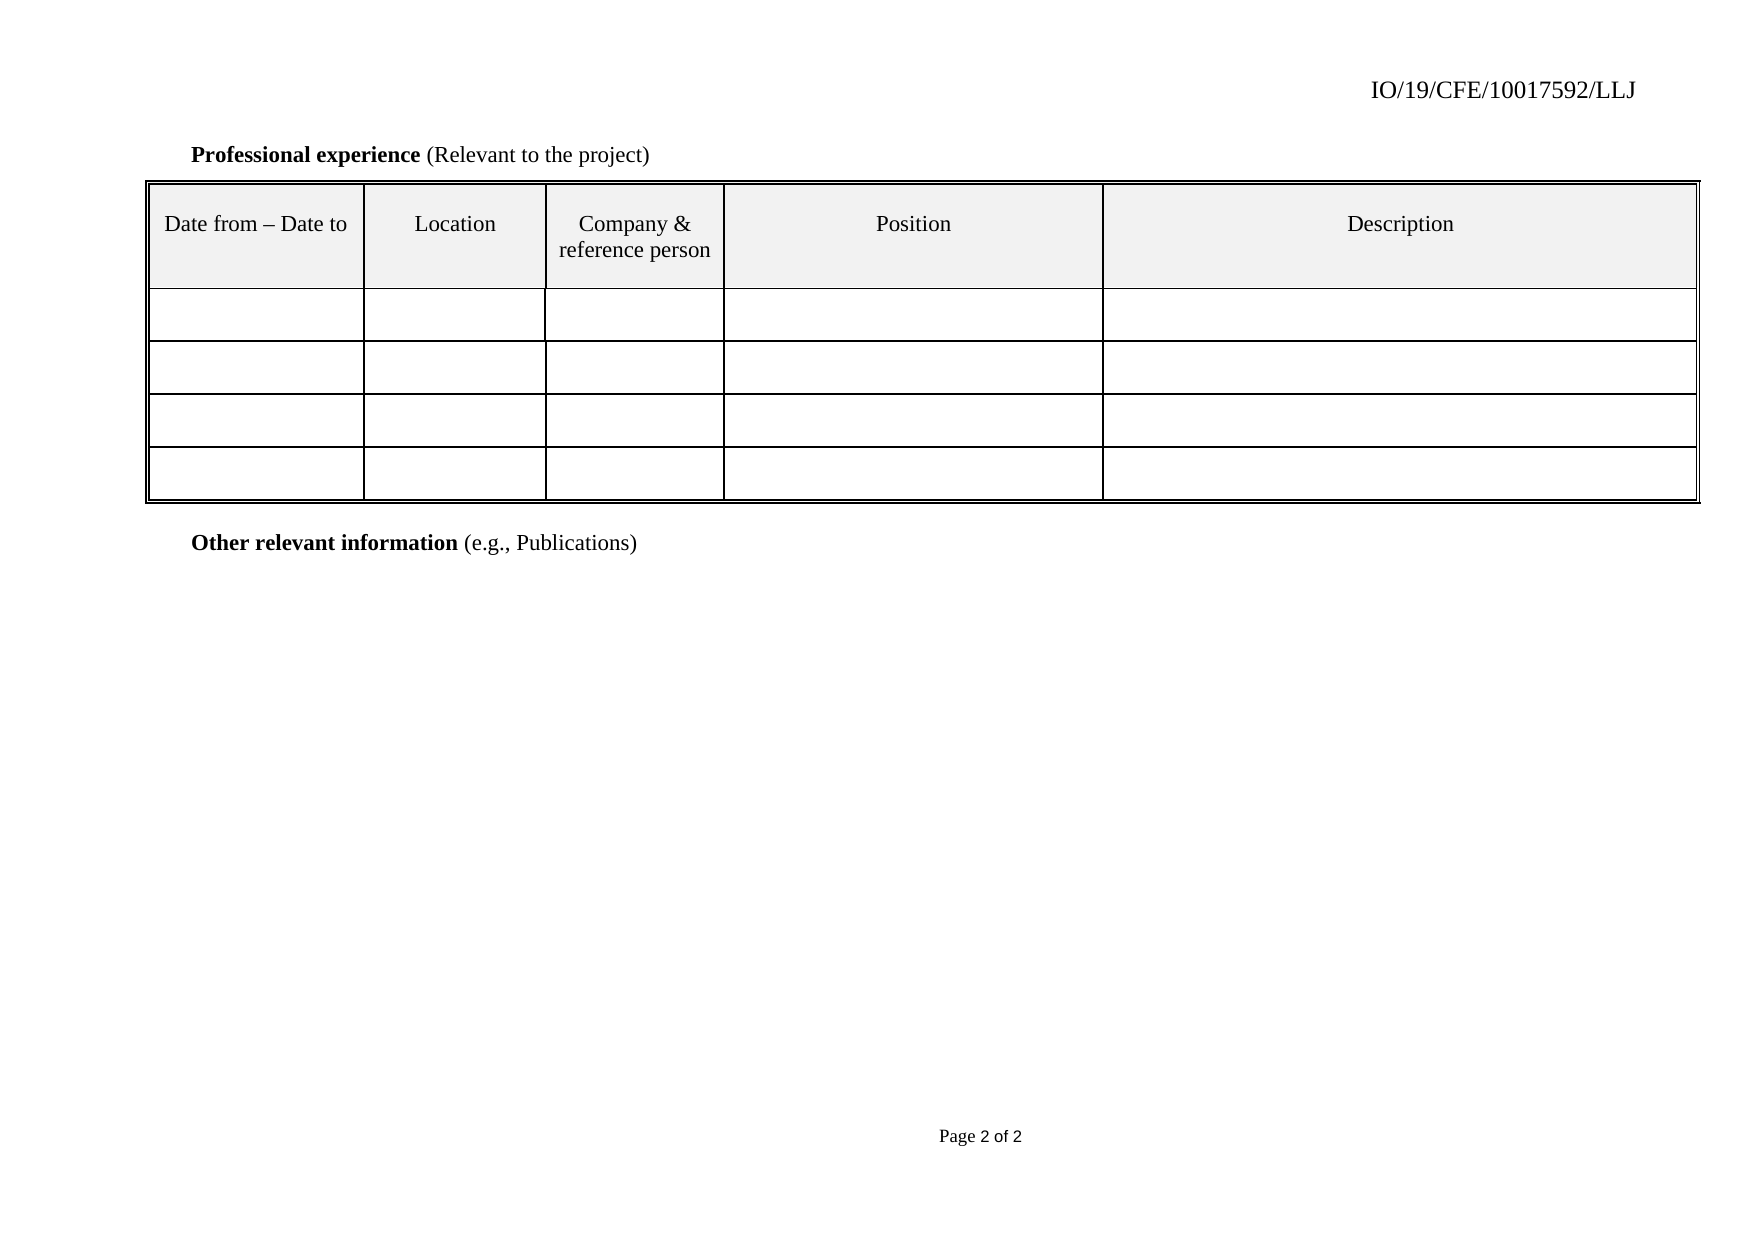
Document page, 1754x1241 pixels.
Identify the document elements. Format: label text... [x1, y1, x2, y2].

table_cell [547, 342, 723, 393]
table_cell [546, 289, 723, 340]
table_cell [1104, 448, 1696, 499]
table_cell [365, 342, 545, 393]
table_cell [150, 395, 363, 446]
table_cell [365, 395, 545, 446]
table_header Company & reference person [547, 185, 723, 287]
table_cell [365, 289, 544, 340]
table_cell [365, 448, 545, 499]
table_cell [725, 448, 1102, 499]
table_cell [150, 342, 363, 393]
text Professional experience (Relevant to the project) [103, 141, 1636, 168]
table_header Position [725, 185, 1102, 287]
table_header Description [1104, 185, 1696, 287]
table_cell [725, 395, 1102, 446]
table_cell [150, 448, 363, 499]
table_cell [150, 289, 363, 340]
table_header Location [365, 185, 545, 287]
table_cell [725, 342, 1102, 393]
table_cell [547, 395, 723, 446]
table_cell [1104, 289, 1696, 340]
table_cell [547, 448, 723, 499]
table_cell [725, 289, 1102, 340]
text Other relevant information (e.g., Publications) [103, 529, 1636, 555]
table_header Date from – Date to [150, 185, 363, 287]
table_cell [1104, 395, 1696, 446]
table_cell [1104, 342, 1696, 393]
